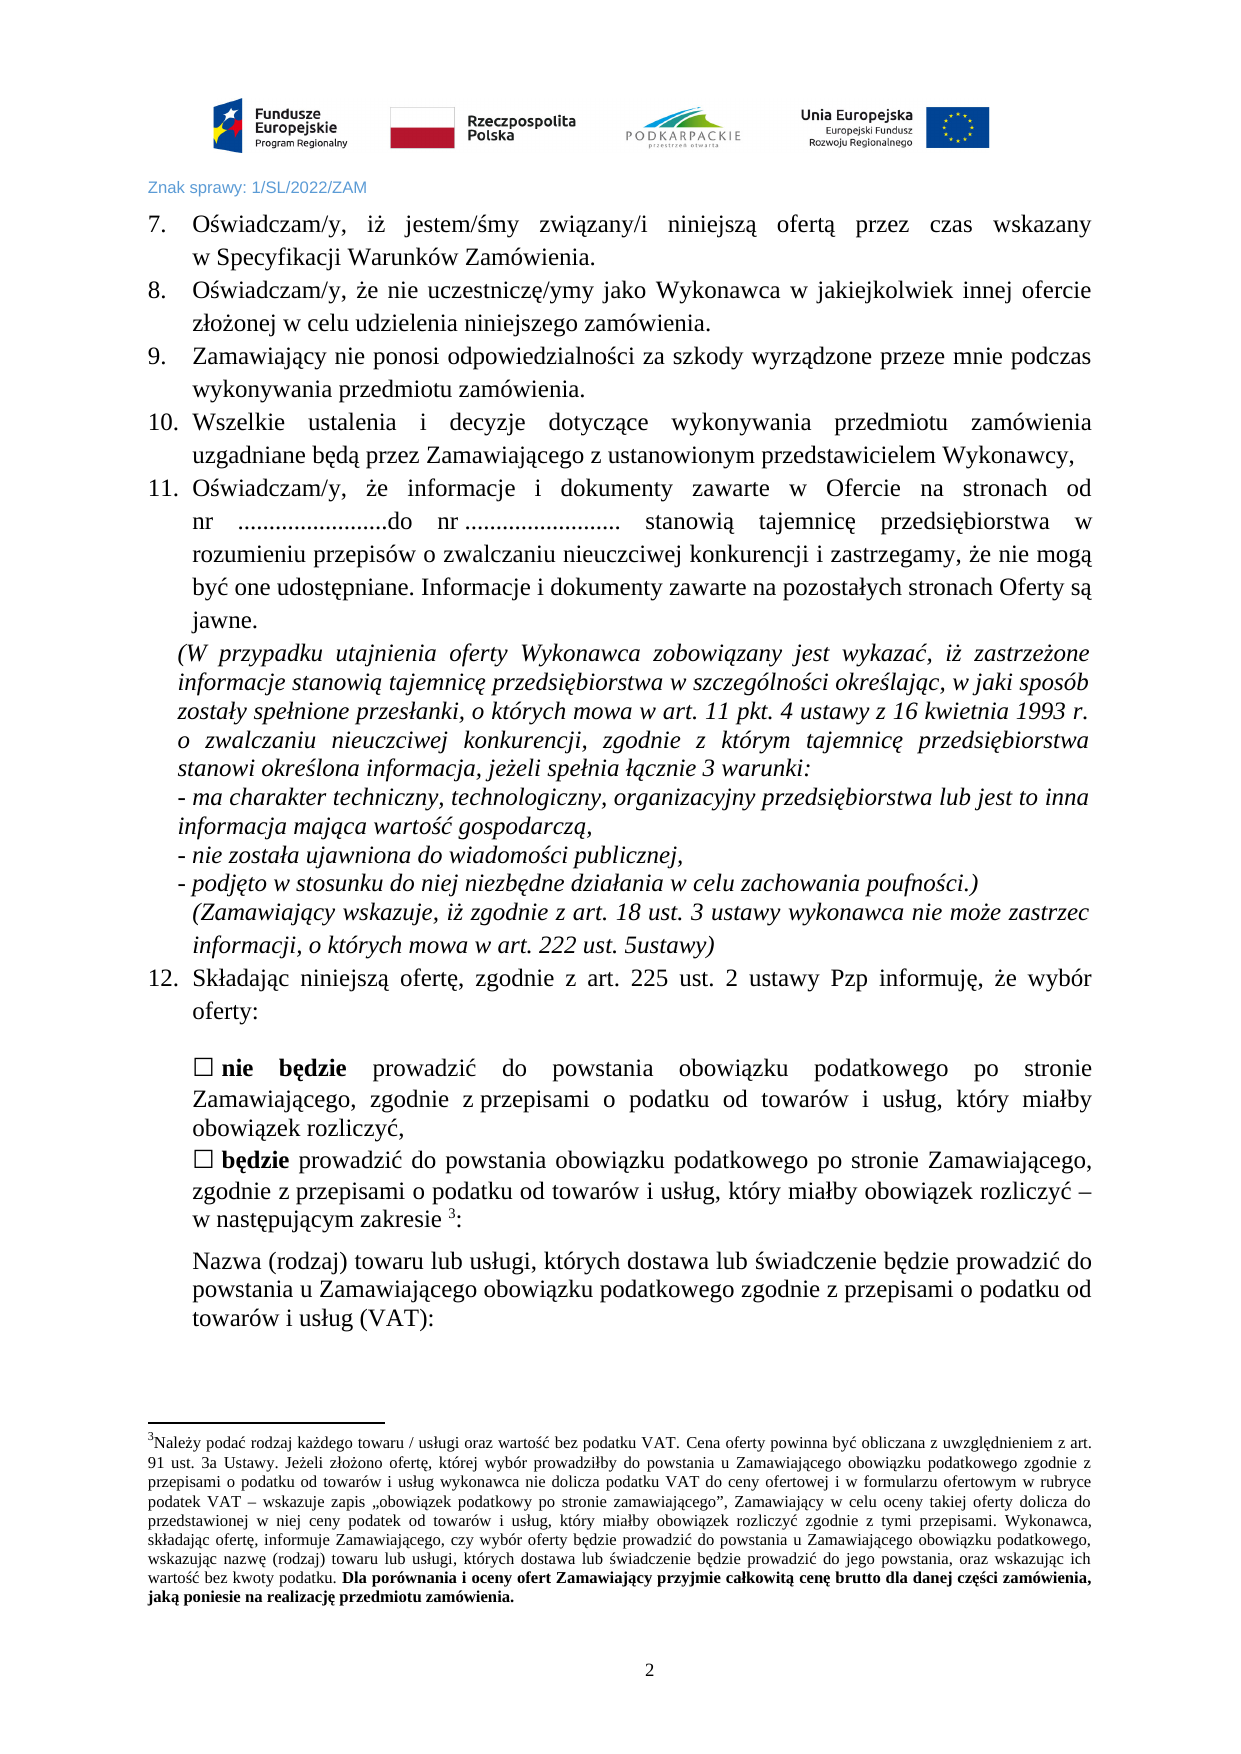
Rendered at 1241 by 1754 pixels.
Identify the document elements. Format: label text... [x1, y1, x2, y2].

list Zamawiający nie ponosi odpowiedzialności za szkody wyrządzone przeze mnie podczas wykonywania przedmiotu zamówienia. [148, 341, 1093, 403]
list Oświadczam/y, że informacje i dokumenty zawarte w Ofercie na stronach od nr ........................do nr ......................... stanowią tajemnicę przedsiębiorstwa w rozumieniu przepisów o zwalczaniu nieuczciwej konkurencji i zastrzegamy, że nie mogą być one udostępniane. Informacje i dokumenty zawarte na pozostałych stronach Oferty są jawne. [148, 473, 1093, 634]
text ☐ będzie prowadzić do powstania obowiązku podatkowego po stronie Zamawiającego, zgodnie z przepisami o podatku od towarów i usług, który miałby obowiązek rozliczyć – w następującym zakresie : [192, 1142, 1093, 1233]
list Wszelkie ustalenia i decyzje dotyczące wykonywania przedmiotu zamówienia uzgadniane będą przez Zamawiającego z ustanowionym przedstawicielem Wykonawcy, [148, 407, 1093, 469]
list Oświadczam/y, iż jestem/śmy związany/i niniejszą ofertą przez czas wskazany w Specyfikacji Warunków Zamówienia. [148, 209, 1093, 271]
list Składając niniejszą ofertę, zgodnie z art. 225 ust. 2 ustawy Pzp informuję, że wybór oferty: [148, 963, 1093, 1025]
text - nie została ujawniona do wiadomości publicznej, [177, 840, 1093, 868]
text Nazwa (rodzaj) towaru lub usługi, których dostawa lub świadczenie będzie prowadzić do powstania u Zamawiającego obowiązku podatkowego zgodnie z przepisami o podatku od towarów i usług (VAT): [192, 1246, 1093, 1332]
text - podjęto w stosunku do niej niezbędne działania w celu zachowania poufności.) [177, 868, 1093, 897]
text - ma charakter techniczny, technologiczny, organizacyjny przedsiębiorstwa lub jest to inna informacja mająca wartość gospodarczą, [177, 782, 1093, 840]
text (W przypadku utajnienia oferty Wykonawca zobowiązany jest wykazać, iż zastrzeżone informacje stanowią tajemnicę przedsiębiorstwa w szczególności określając, w jaki sposób zostały spełnione przesłanki, o których mowa w art. 11 pkt. 4 ustawy z 16 kwietnia 1993 r. o zwalczaniu nieuczciwej konkurencji, zgodnie z którym tajemnicę przedsiębiorstwa stanowi określona informacja, jeżeli spełnia łącznie 3 warunki: [177, 638, 1093, 782]
text (Zamawiający wskazuje, iż zgodnie z art. 18 ust. 3 ustawy wykonawca nie może zastrzec informacji, o których mowa w art. 222 ust. 5ustawy) [192, 897, 1093, 959]
text ☐ nie będzie prowadzić do powstania obowiązku podatkowego po stronie Zamawiającego, zgodnie z przepisami o podatku od towarów i usług, który miałby obowiązek rozliczyć, [192, 1050, 1093, 1142]
picture [213, 98, 990, 153]
list Oświadczam/y, że nie uczestniczę/ymy jako Wykonawca w jakiejkolwiek innej ofercie złożonej w celu udzielenia niniejszego zamówienia. [148, 275, 1093, 337]
